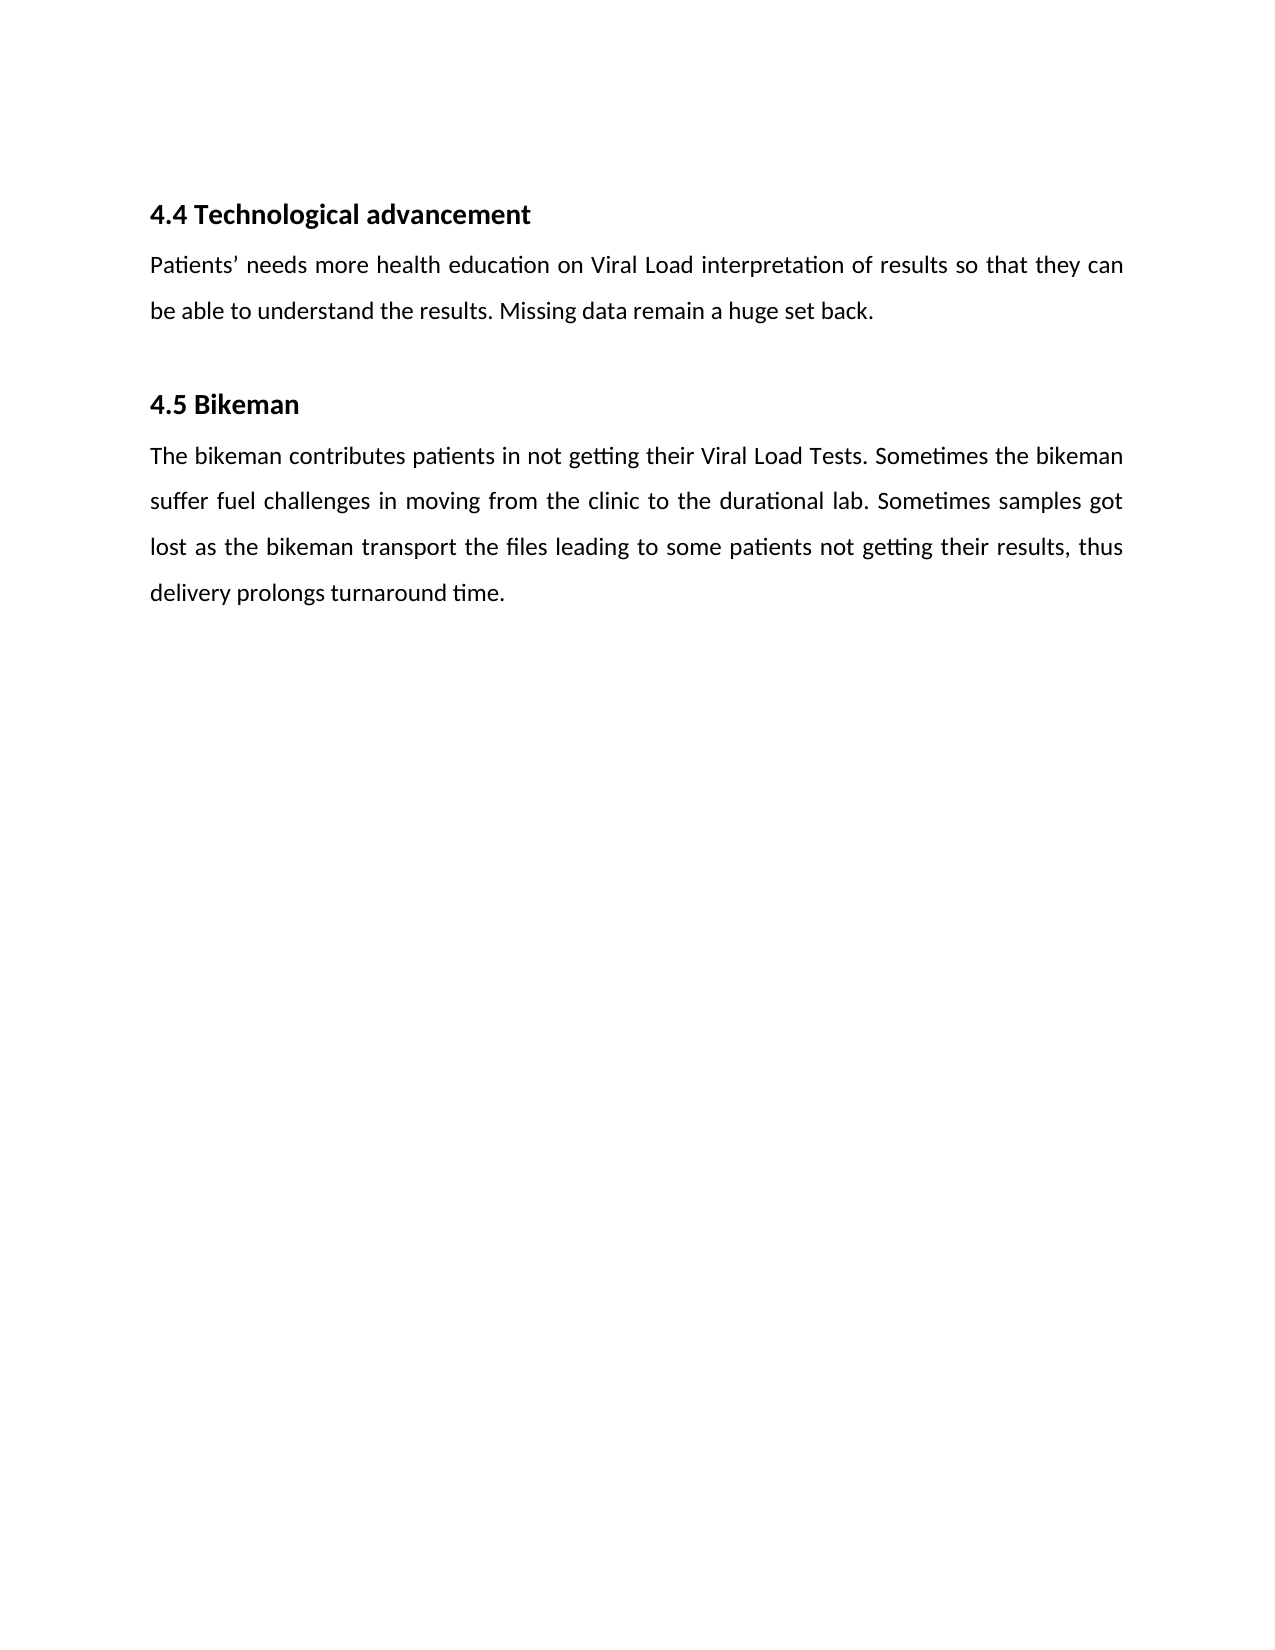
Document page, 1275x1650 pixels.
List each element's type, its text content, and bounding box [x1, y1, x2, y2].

text The bikeman contributes patients in not getting their Viral Load Tests. Sometimes the bikeman suffer fuel challenges in moving from the clinic to the durational lab. Sometimes samples got lost as the bikeman transport the files leading to some patients not getting their results, thus delivery prolongs turnaround time. [150, 440, 1125, 607]
text 4.5 Bikeman [150, 386, 1125, 422]
text 4.4 Technological advancement [150, 196, 1125, 231]
text Patients’ needs more health education on Viral Load interpretation of results so that they can be able to understand the results. Missing data remain a huge set back. [150, 249, 1125, 325]
